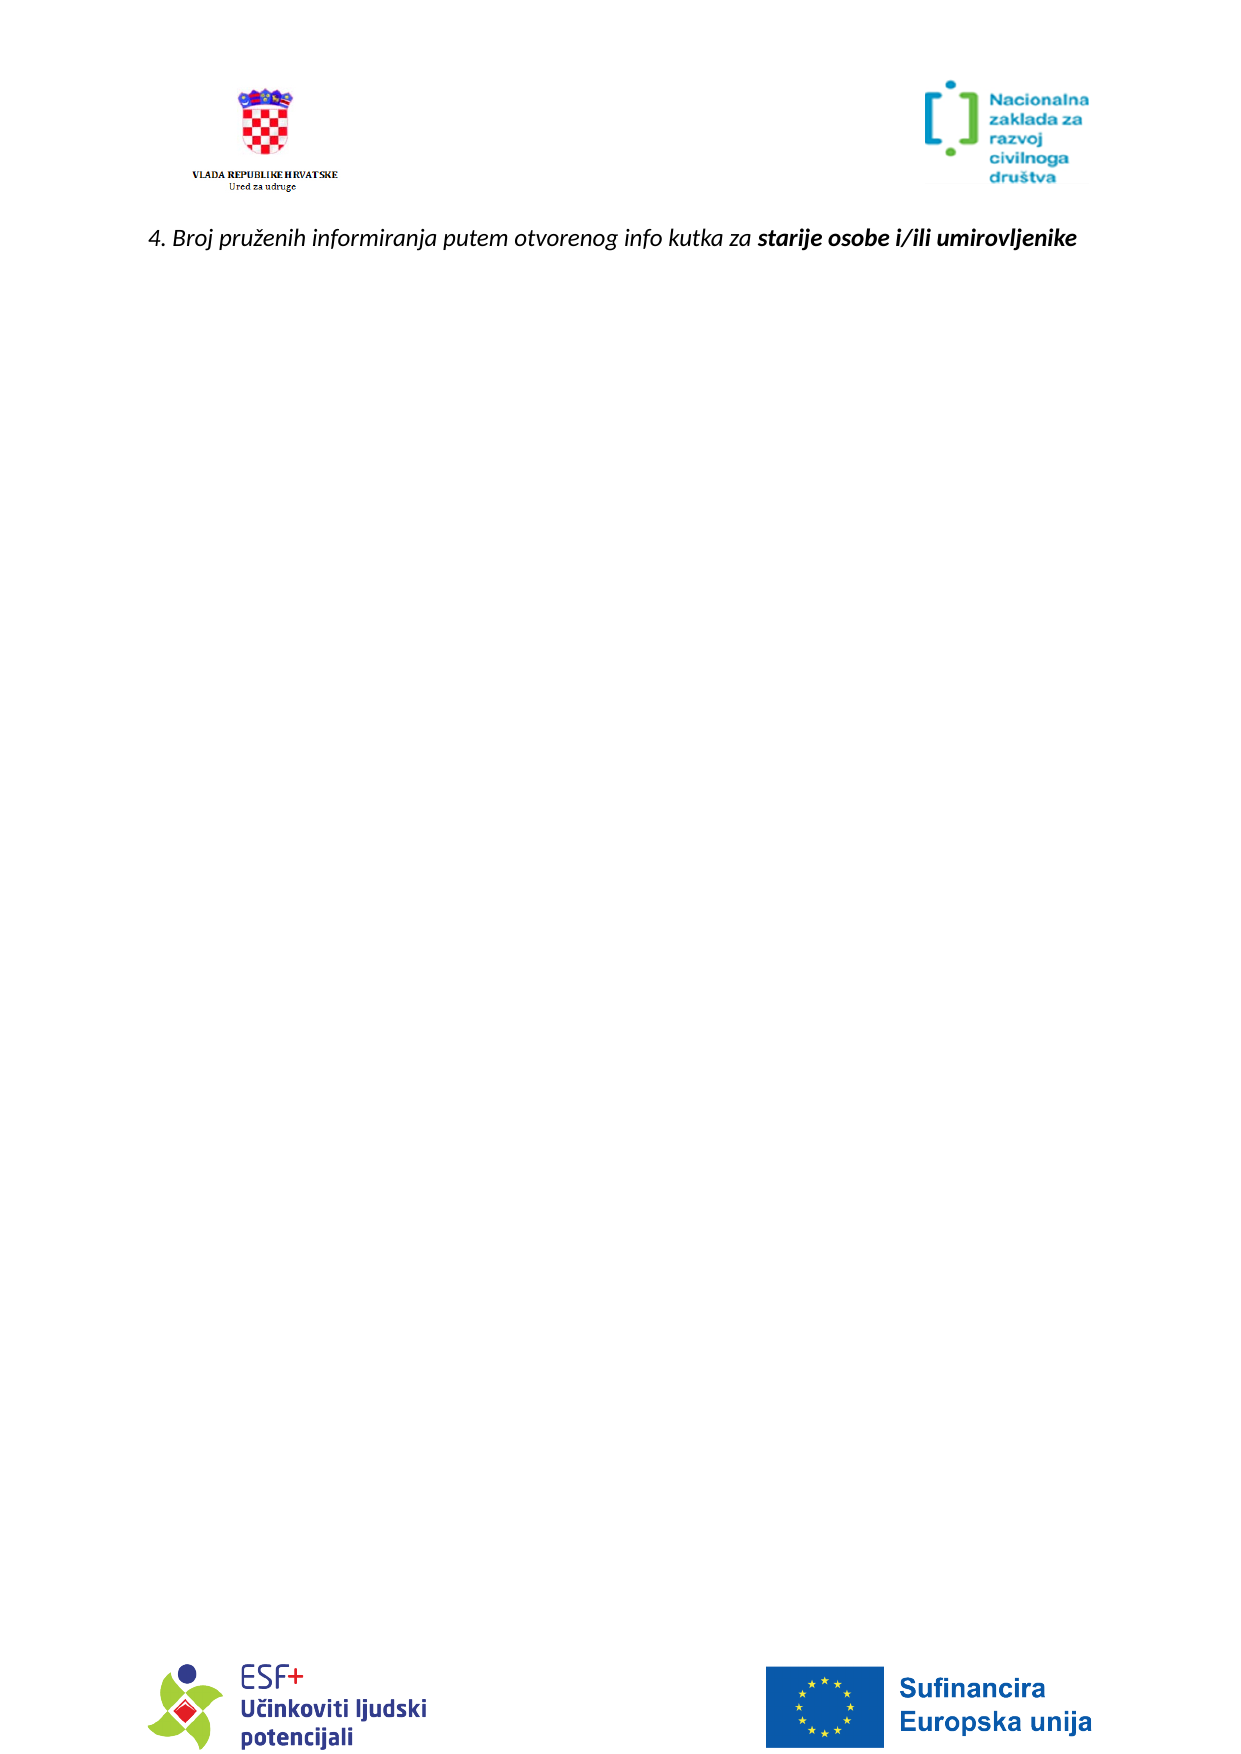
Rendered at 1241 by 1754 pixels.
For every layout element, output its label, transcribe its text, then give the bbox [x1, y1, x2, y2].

text 4. Broj pruženih informiranja putem otvorenog info kutka za starije osobe i/ili umirovljenike [148, 222, 1093, 253]
picture [147, 1664, 1092, 1750]
picture [923, 79, 1089, 183]
picture [147, 73, 389, 223]
